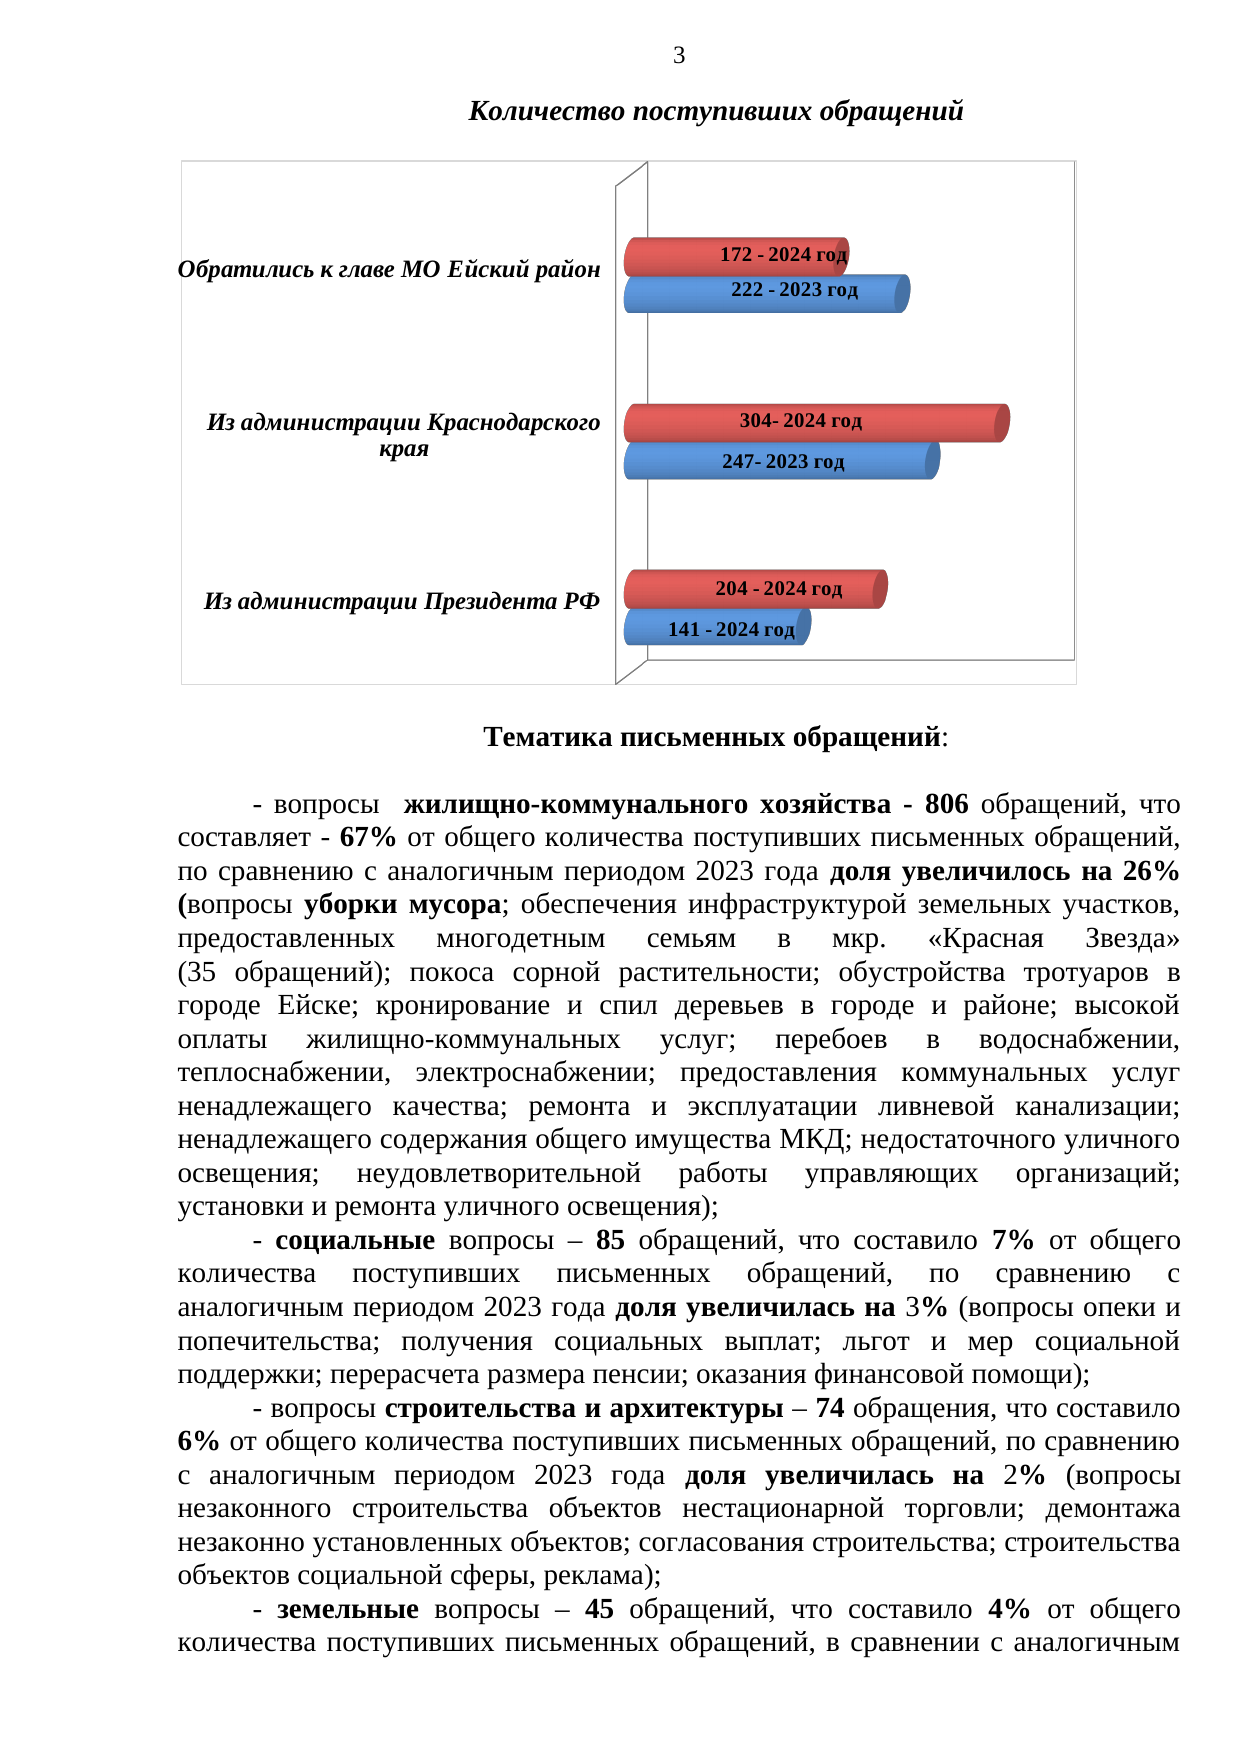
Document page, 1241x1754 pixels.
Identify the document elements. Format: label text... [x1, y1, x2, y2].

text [177, 1591, 1181, 1658]
text - вопросы строительства и архитектуры – 74 обращения, что составило 6% от общего количества поступивших письменных обращений, по сравнению с аналогичным периодом 2023 года доля увеличилась на 2% (вопросы незаконного строительства объектов нестационарной торговли; демонтажа незаконно установленных объектов; согласования строительства; строительства объектов социальной сферы, реклама); [177, 1390, 1181, 1591]
text - вопросы жилищно-коммунального хозяйства - 806 обращений, что составляет - 67% от общего количества поступивших письменных обращений, по сравнению с аналогичным периодом 2023 года доля увеличилось на 26% (вопросы уборки мусора; обеспечения инфраструктурой земельных участков, предоставленных многодетным семьям в мкр. «Красная Звезда» (35 обращений); покоса сорной растительности; обустройства тротуаров в городе Ейске; кронирование и спил деревьев в городе и районе; высокой оплаты жилищно-коммунальных услуг; перебоев в водоснабжении, теплоснабжении, электроснабжении; предоставления коммунальных услуг ненадлежащего качества; ремонта и эксплуатации ливневой канализации; ненадлежащего содержания общего имущества МКД; недостаточного уличного освещения; неудовлетворительной работы управляющих организаций; установки и ремонта уличного освещения); [177, 786, 1181, 1222]
text Количество поступивших обращений [177, 93, 1181, 127]
text Тематика письменных обращений: [177, 719, 1181, 752]
text - социальные вопросы – 85 обращений, что составило 7% от общего количества поступивших письменных обращений, по сравнению с аналогичным периодом 2023 года доля увеличилась на 3% (вопросы опеки и попечительства; получения социальных выплат; льгот и мер социальной поддержки; перерасчета размера пенсии; оказания финансовой помощи); [177, 1222, 1181, 1390]
